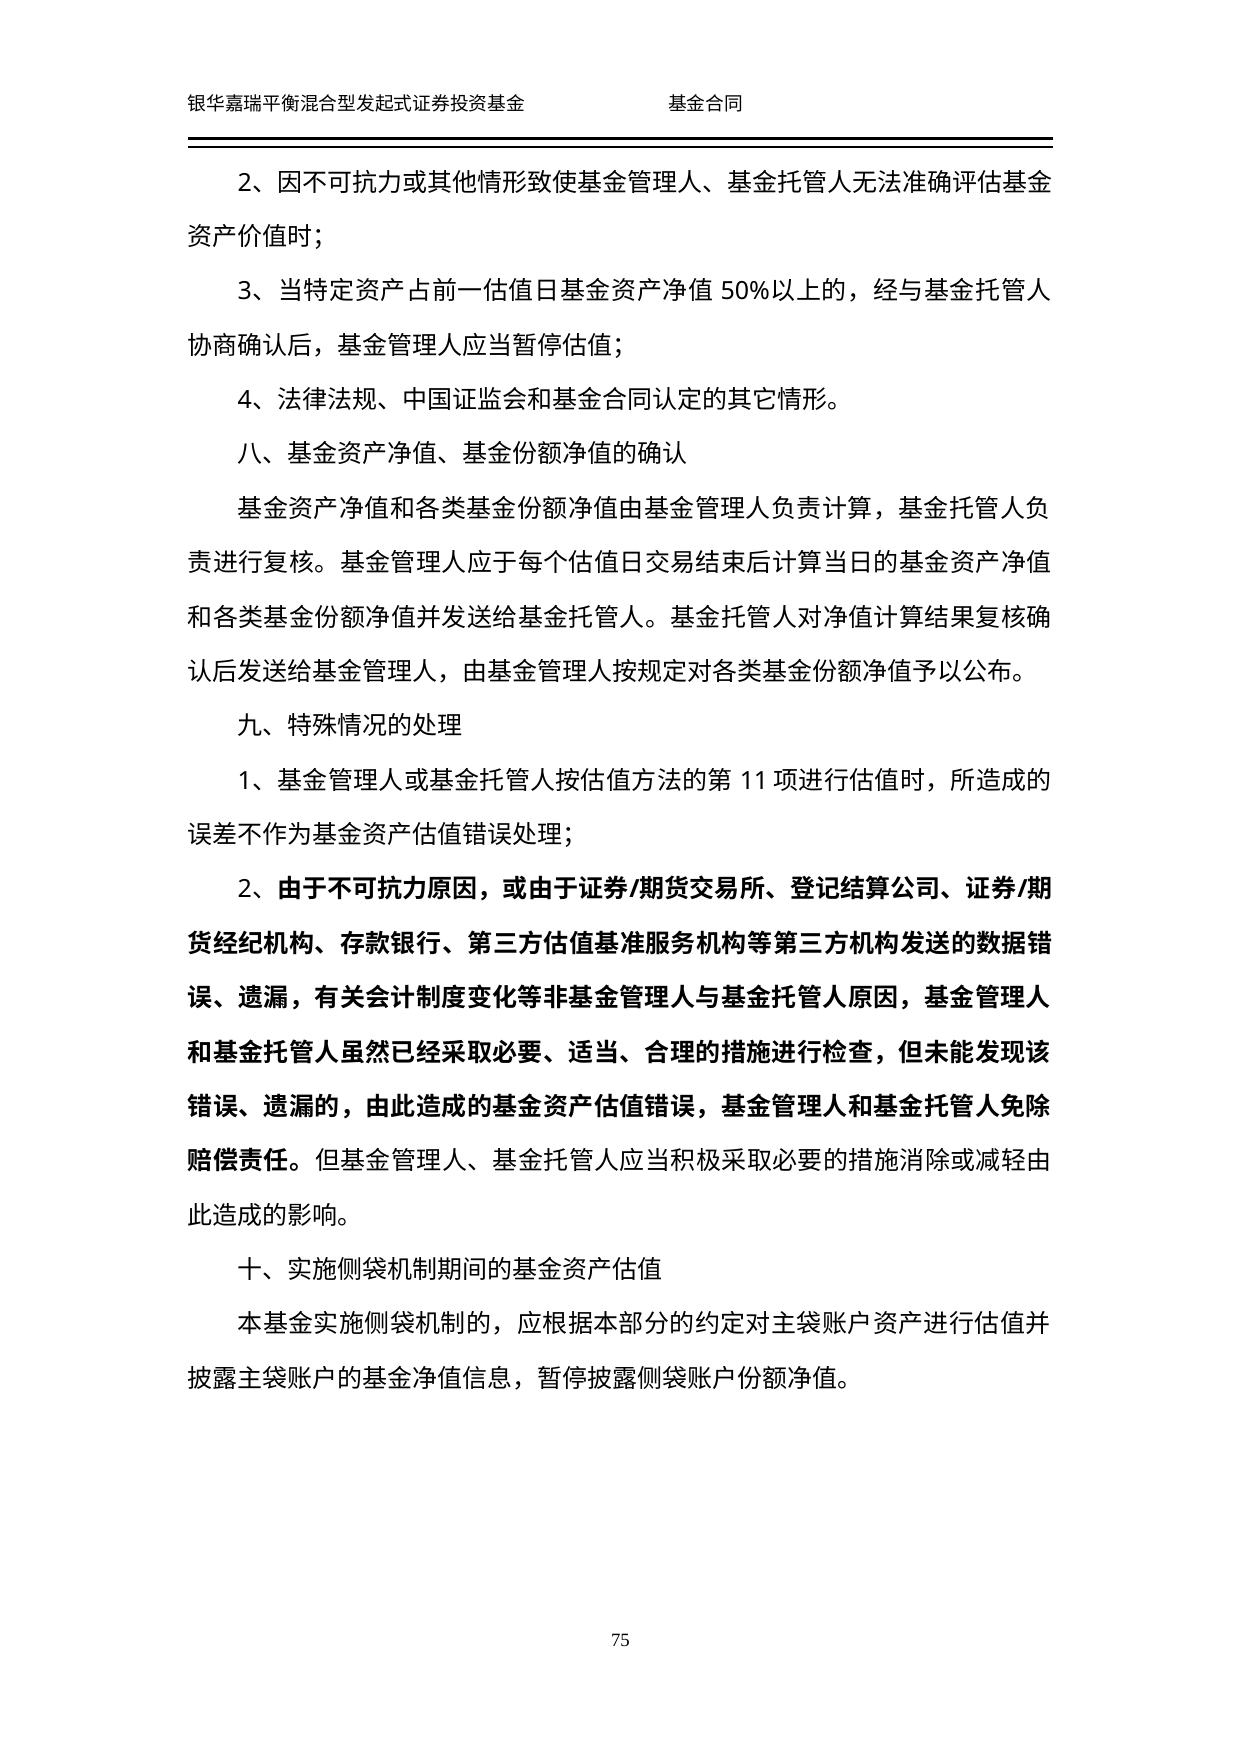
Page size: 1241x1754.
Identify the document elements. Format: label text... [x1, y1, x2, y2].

text 3、当特定资产占前一估值日基金资产净值50%以上的，经与基金托管人协商确认后，基金管理人应当暂停估值； [187, 271, 1053, 361]
text 八、基金资产净值、基金份额净值的确认 [187, 434, 1053, 470]
text 十、实施侧袋机制期间的基金资产估值 [187, 1249, 1053, 1286]
text 2、因不可抗力或其他情形致使基金管理人、基金托管人无法准确评估基金资产价值时； [187, 162, 1053, 253]
text 2、由于不可抗力原因，或由于证券/期货交易所、登记结算公司、证券/期货经纪机构、存款银行、第三方估值基准服务机构等第三方机构发送的数据错误、遗漏，有关会计制度变化等非基金管理人与基金托管人原因，基金管理人和基金托管人虽然已经采取必要、适当、合理的措施进行检查，但未能发现该错误、遗漏的，由此造成的基金资产估值错误，基金管理人和基金托管人免除赔偿责任。但基金管理人、基金托管人应当积极采取必要的措施消除或减轻由此造成的影响。 [187, 869, 1053, 1231]
text 基金资产净值和各类基金份额净值由基金管理人负责计算，基金托管人负责进行复核。基金管理人应于每个估值日交易结束后计算当日的基金资产净值和各类基金份额净值并发送给基金托管人。基金托管人对净值计算结果复核确认后发送给基金管理人，由基金管理人按规定对各类基金份额净值予以公布。 [187, 488, 1053, 688]
text 本基金实施侧袋机制的，应根据本部分的约定对主袋账户资产进行估值并披露主袋账户的基金净值信息，暂停披露侧袋账户份额净值。 [187, 1304, 1053, 1394]
text 九、特殊情况的处理 [187, 706, 1053, 742]
text 4、法律法规、中国证监会和基金合同认定的其它情形。 [187, 379, 1053, 416]
text 1、基金管理人或基金托管人按估值方法的第11项进行估值时，所造成的误差不作为基金资产估值错误处理； [187, 760, 1053, 851]
